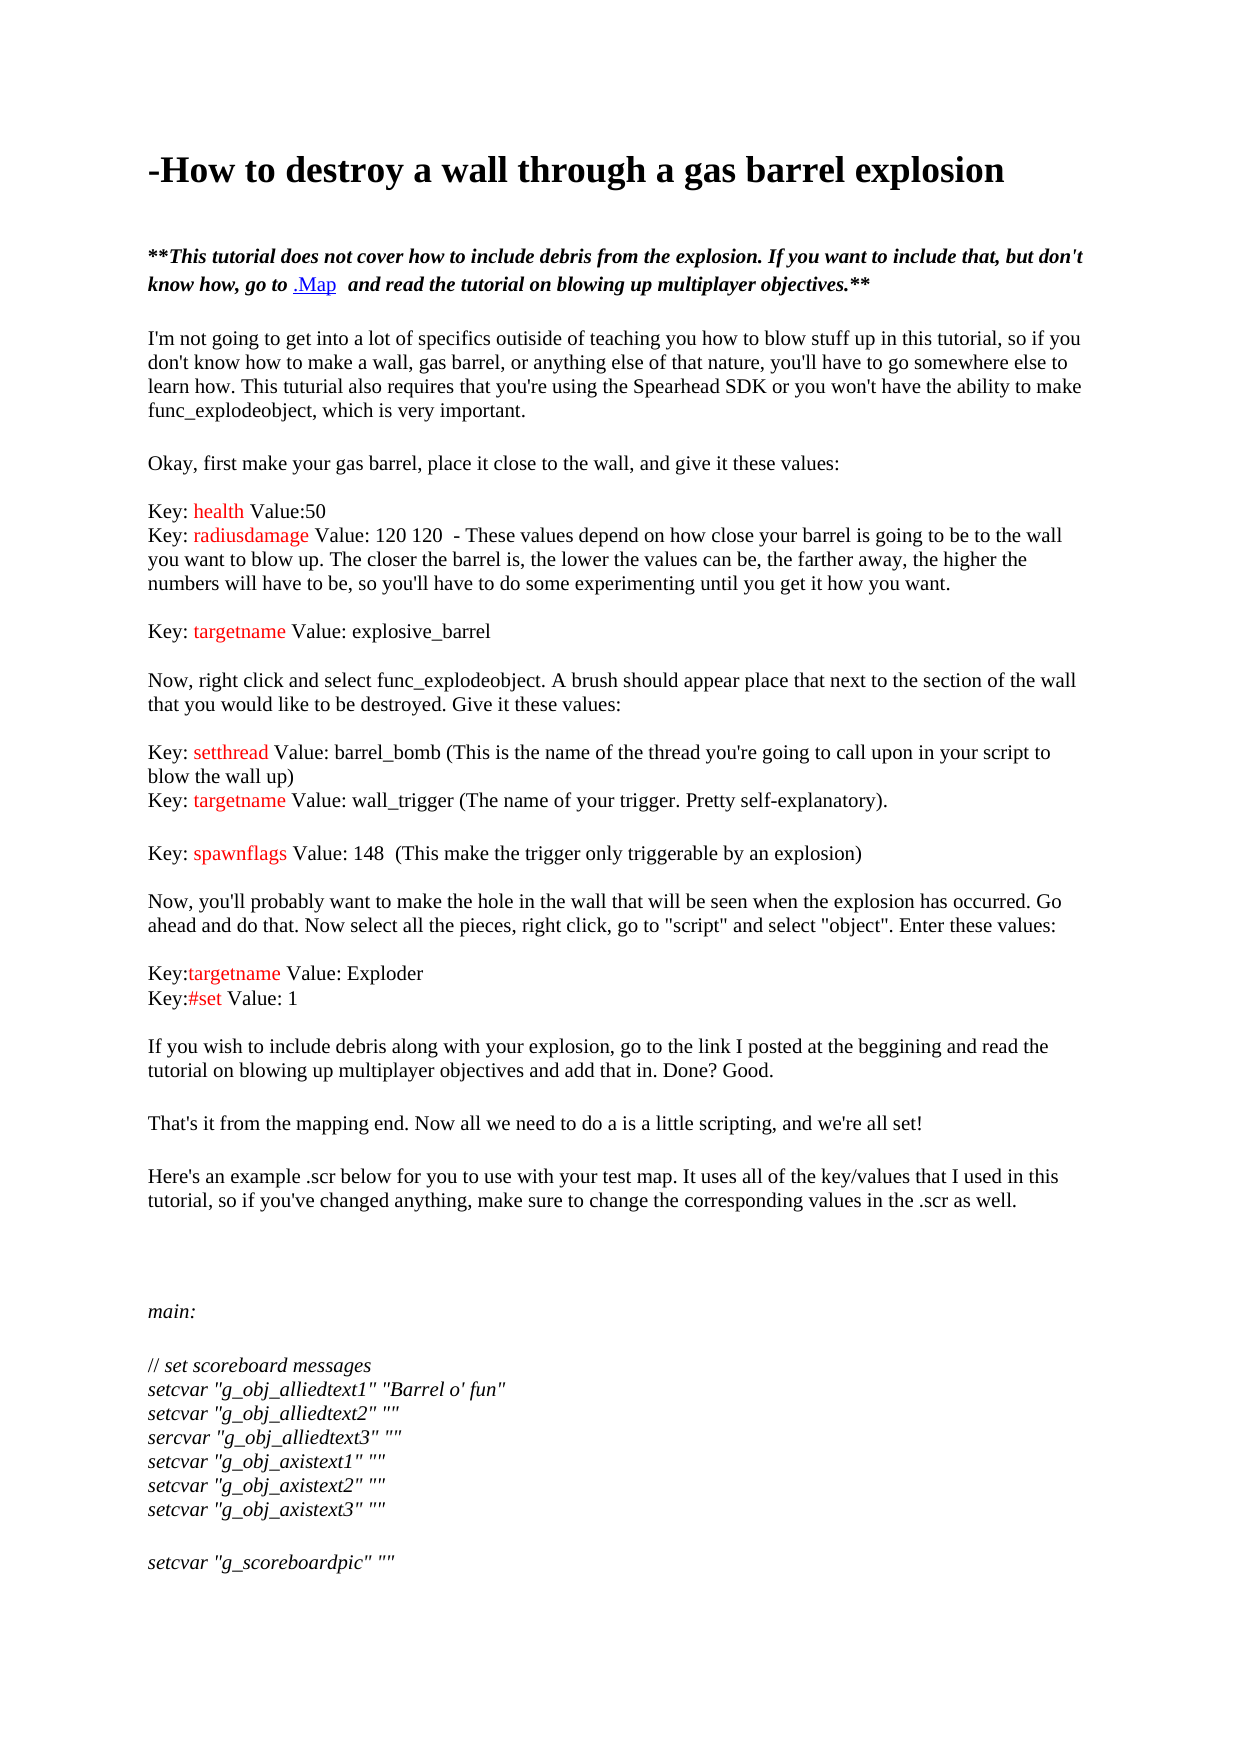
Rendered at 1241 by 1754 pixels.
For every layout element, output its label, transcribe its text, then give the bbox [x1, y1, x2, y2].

text Here's an example .scr below for you to use with your test map. It uses all of the key/values that I used in this tutorial, so if you've changed anything, make sure to change the corresponding values in the .scr as well. [148, 1164, 1093, 1212]
text **This tutorial does not cover how to include debris from the explosion. If you want to include that, but don't know how, go to .Map and read the tutorial on blowing up multiplayer objectives.** I'm not going to get into a lot of specifics outiside of teaching you how to blow stuff up in this tutorial, so if you don't know how to make a wall, gas barrel, or anything else of that nature, you'll have to go somewhere else to learn how. This tuturial also requires that you're using the Spearhead SDK or you won't have the ability to make func_explodeobject, which is very important. [148, 220, 1093, 422]
text That's it from the mapping end. Now all we need to do a is a little scripting, and we're all set! [148, 1111, 1093, 1135]
text Okay, first make your gas barrel, place it close to the wall, and give it these values: Key: health Value:50 Key: radiusdamage Value: 120 120 - These values depend on how close your barrel is going to be to the wall you want to blow up. The closer the barrel is, the lower the values can be, the farther away, the higher the numbers will have to be, so you'll have to do some experimenting until you get it how you want. Key: targetname Value: explosive_barrel Now, right click and select func_explodeobject. A brush should appear place that next to the section of the wall that you would like to be destroyed. Give it these values: Key: setthread Value: barrel_bomb (This is the name of the thread you're going to call upon in your script to blow the wall up) Key: targetname Value: wall_trigger (The name of your trigger. Pretty self-explanatory). [148, 451, 1093, 812]
text Key: spawnflags Value: 148 (This make the trigger only triggerable by an explosion) Now, you'll probably want to make the hole in the wall that will be seen when the explosion has occurred. Go ahead and do that. Now select all the pieces, right click, go to "script" and select "object". Enter these values: Key:targetname Value: Exploder Key:#set Value: 1 If you wish to include debris along with your explosion, go to the link I posted at the beggining and read the tutorial on blowing up multiplayer objectives and add that in. Done? Good. [148, 841, 1093, 1082]
text // set scoreboard messages setcvar "g_obj_alliedtext1" "Barrel o' fun" setcvar "g_obj_alliedtext2" "" sercvar "g_obj_alliedtext3" "" setcvar "g_obj_axistext1" "" setcvar "g_obj_axistext2" "" setcvar "g_obj_axistext3" "" [148, 1352, 1093, 1521]
text main: [148, 1299, 1093, 1323]
text setcvar "g_scoreboardpic" "" [148, 1550, 1093, 1574]
text -How to destroy a wall through a gas barrel explosion [148, 148, 1093, 191]
